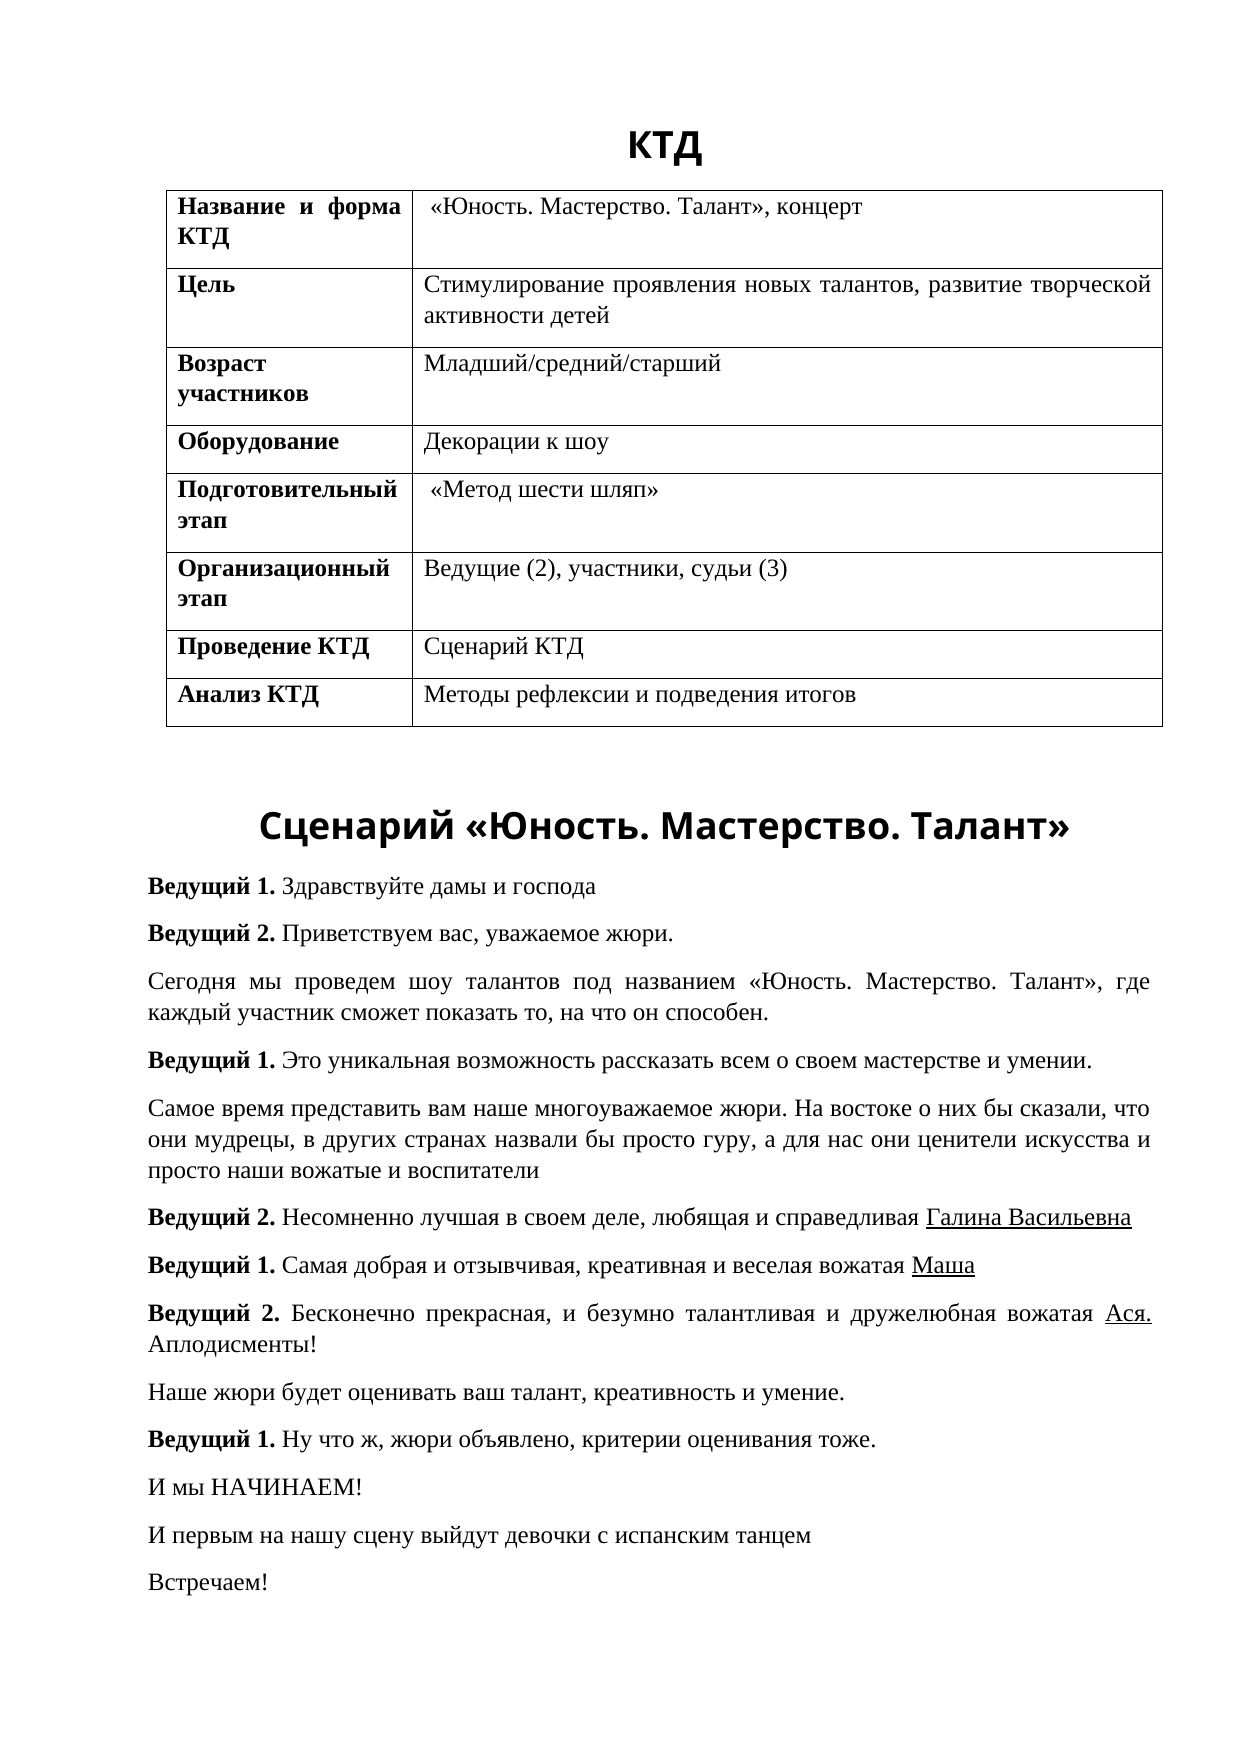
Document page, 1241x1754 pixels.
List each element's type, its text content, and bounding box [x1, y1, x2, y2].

text Наше жюри будет оценивать ваш талант, креативность и умение. [148, 1377, 1152, 1405]
table_cell Декорации к шоу [413, 426, 1162, 473]
text Ведущий 2. Приветствуем вас, уважаемое жюри. [148, 918, 1152, 947]
table_cell Младший/средний/старший [413, 348, 1162, 425]
table_cell Проведение КТД [167, 631, 412, 678]
table_cell Возраст участников [167, 348, 412, 425]
table_header Название и форма КТД [167, 191, 412, 268]
text КТД [177, 118, 1152, 169]
table_cell Стимулирование проявления новых талантов, развитие творческой активности детей [413, 269, 1162, 347]
text Встречаем! [148, 1567, 1152, 1596]
text Ведущий 1. Здравствуйте дамы и господа [148, 871, 1152, 899]
table_cell Цель [167, 269, 412, 347]
text Сегодня мы проведем шоу талантов под названием «Юность. Мастерство. Талант», где каждый участник сможет показать то, на что он способен. [148, 966, 1152, 1026]
text Ведущий 1. Самая добрая и отзывчивая, креативная и веселая вожатая Маша [148, 1250, 1152, 1279]
text И первым на нашу сцену выйдут девочки с испанским танцем [148, 1520, 1152, 1548]
text Ведущий 2. Бесконечно прекрасная, и безумно талантливая и дружелюбная вожатая Ася. Аплодисменты! [148, 1298, 1152, 1358]
table_cell Анализ КТД [167, 679, 412, 726]
text Самое время представить вам наше многоуважаемое жюри. На востоке о них бы сказали, что они мудрецы, в других странах назвали бы просто гуру, а для нас они ценители искусства и просто наши вожатые и воспитатели [148, 1093, 1152, 1183]
table_cell Сценарий КТД [413, 631, 1162, 678]
table_cell Ведущие (2), участники, судьи (3) [413, 553, 1162, 630]
text И мы НАЧИНАЕМ! [148, 1472, 1152, 1501]
table_cell Оборудование [167, 426, 412, 473]
table_cell Методы рефлексии и подведения итогов [413, 679, 1162, 726]
text Ведущий 1. Это уникальная возможность рассказать всем о своем мастерстве и умении. [148, 1045, 1152, 1074]
text Сценарий «Юность. Мастерство. Талант» [177, 799, 1152, 850]
text Ведущий 2. Несомненно лучшая в своем деле, любящая и справедливая Галина Васильевна [148, 1202, 1152, 1231]
text Ведущий 1. Ну что ж, жюри объявлено, критерии оценивания тоже. [148, 1424, 1152, 1453]
table_cell Организационный этап [167, 553, 412, 630]
table_header «Юность. Мастерство. Талант», концерт [413, 191, 1162, 268]
table_cell Подготовительный этап [167, 474, 412, 552]
table_cell «Метод шести шляп» [413, 474, 1162, 552]
